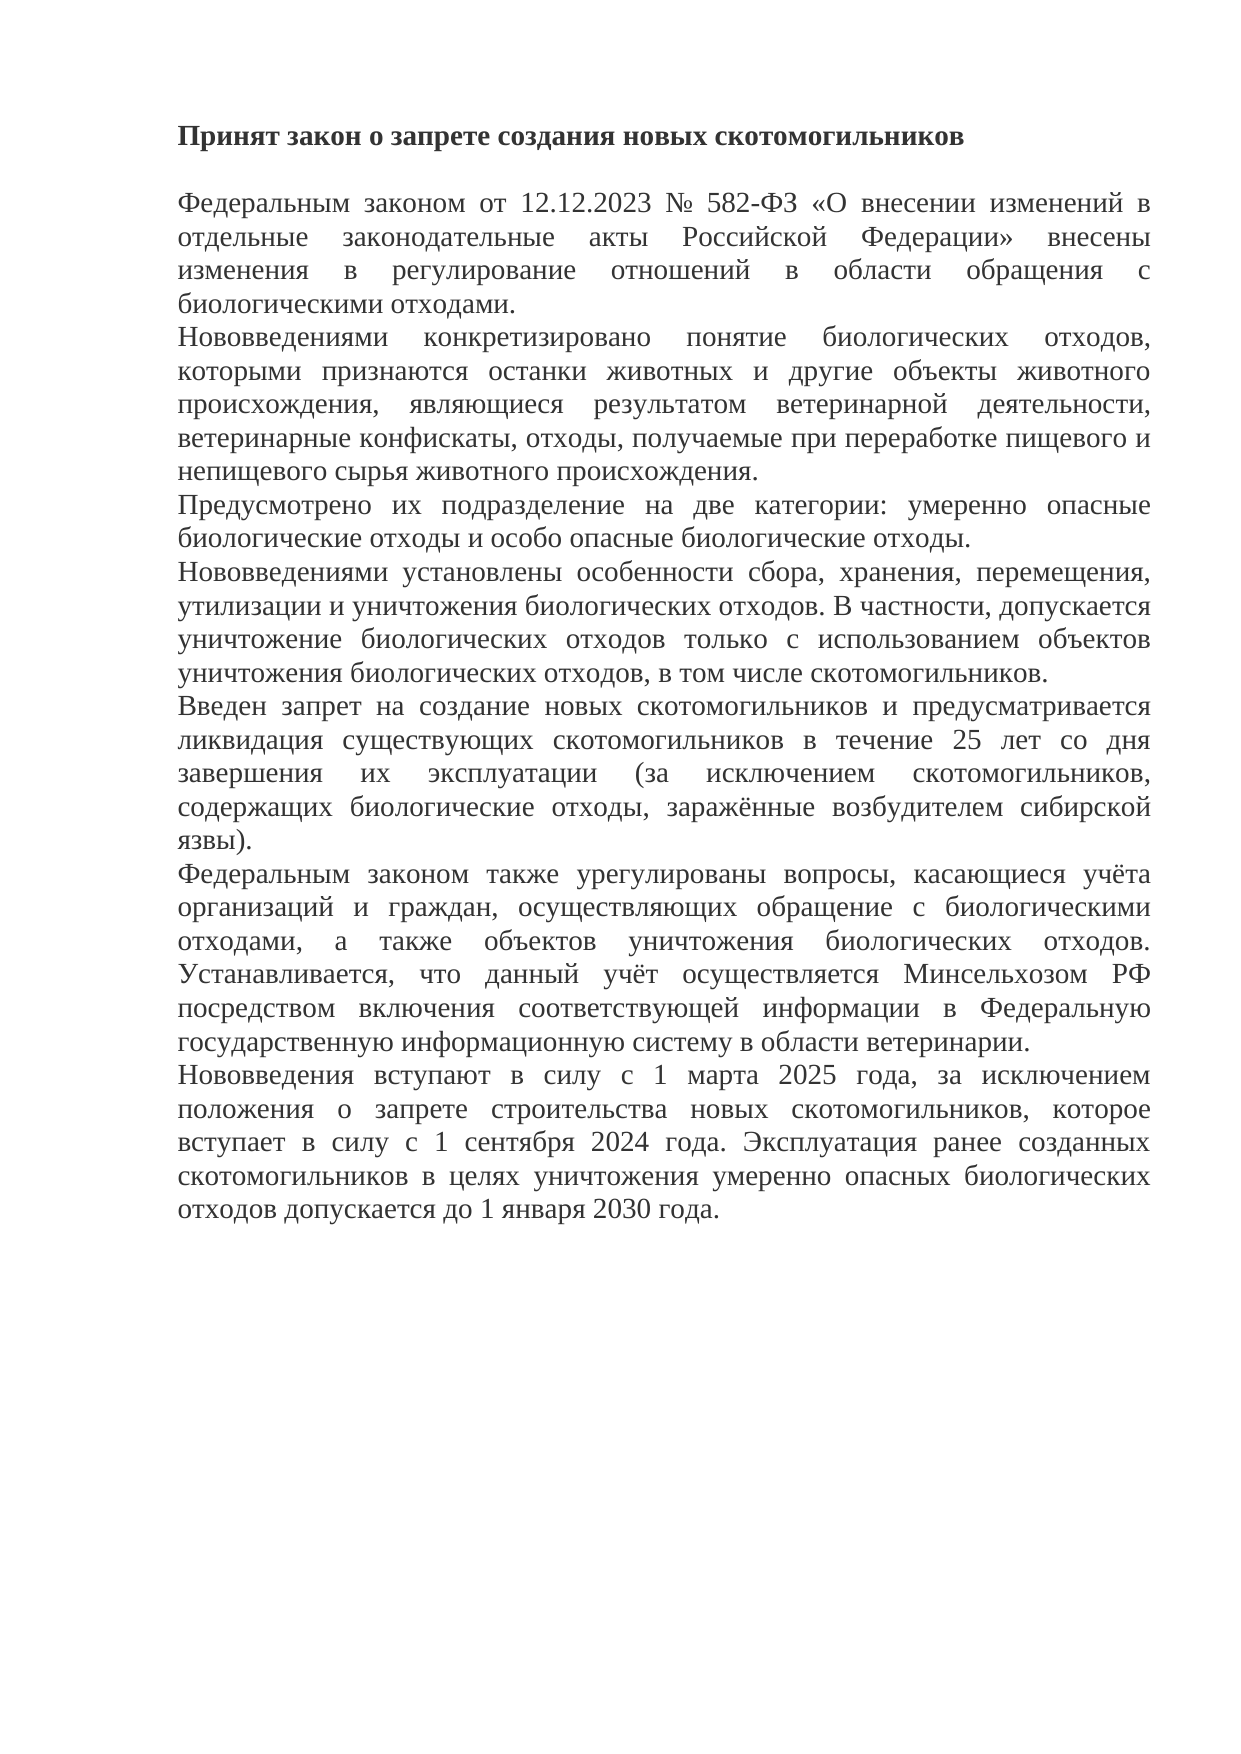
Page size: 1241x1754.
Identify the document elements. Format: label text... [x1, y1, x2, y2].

text Нововведениями конкретизировано понятие биологических отходов, которыми признаются останки животных и другие объекты животного происхождения, являющиеся результатом ветеринарной деятельности, ветеринарные конфискаты, отходы, получаемые при переработке пищевого и непищевого сырья животного происхождения. [177, 319, 1152, 487]
text Нововведениями установлены особенности сбора, хранения, перемещения, утилизации и уничтожения биологических отходов. В частности, допускается уничтожение биологических отходов только с использованием объектов уничтожения биологических отходов, в том числе скотомогильников. [177, 554, 1152, 688]
text Предусмотрено их подразделение на две категории: умеренно опасные биологические отходы и особо опасные биологические отходы. [177, 487, 1152, 554]
text Нововведения вступают в силу с 1 марта 2025 года, за исключением положения о запрете строительства новых скотомогильников, которое вступает в силу с 1 сентября 2024 года. Эксплуатация ранее созданных скотомогильников в целях уничтожения умеренно опасных биологических отходов допускается до 1 января 2030 года. [177, 1057, 1152, 1225]
text Федеральным законом от 12.12.2023 № 582-ФЗ «О внесении изменений в отдельные законодательные акты Российской Федерации» внесены изменения в регулирование отношений в области обращения с биологическими отходами. [177, 185, 1152, 319]
text Федеральным законом также урегулированы вопросы, касающиеся учёта организаций и граждан, осуществляющих обращение с биологическими отходами, а также объектов уничтожения биологических отходов. Устанавливается, что данный учёт осуществляется Минсельхозом РФ посредством включения соответствующей информации в Федеральную государственную информационную систему в области ветеринарии. [177, 856, 1152, 1057]
text Принят закон о запрете создания новых скотомогильников [177, 118, 1152, 152]
text Введен запрет на создание новых скотомогильников и предусматривается ликвидация существующих скотомогильников в течение 25 лет со дня завершения их эксплуатации (за исключением скотомогильников, содержащих биологические отходы, заражённые возбудителем сибирской язвы). [177, 688, 1152, 856]
